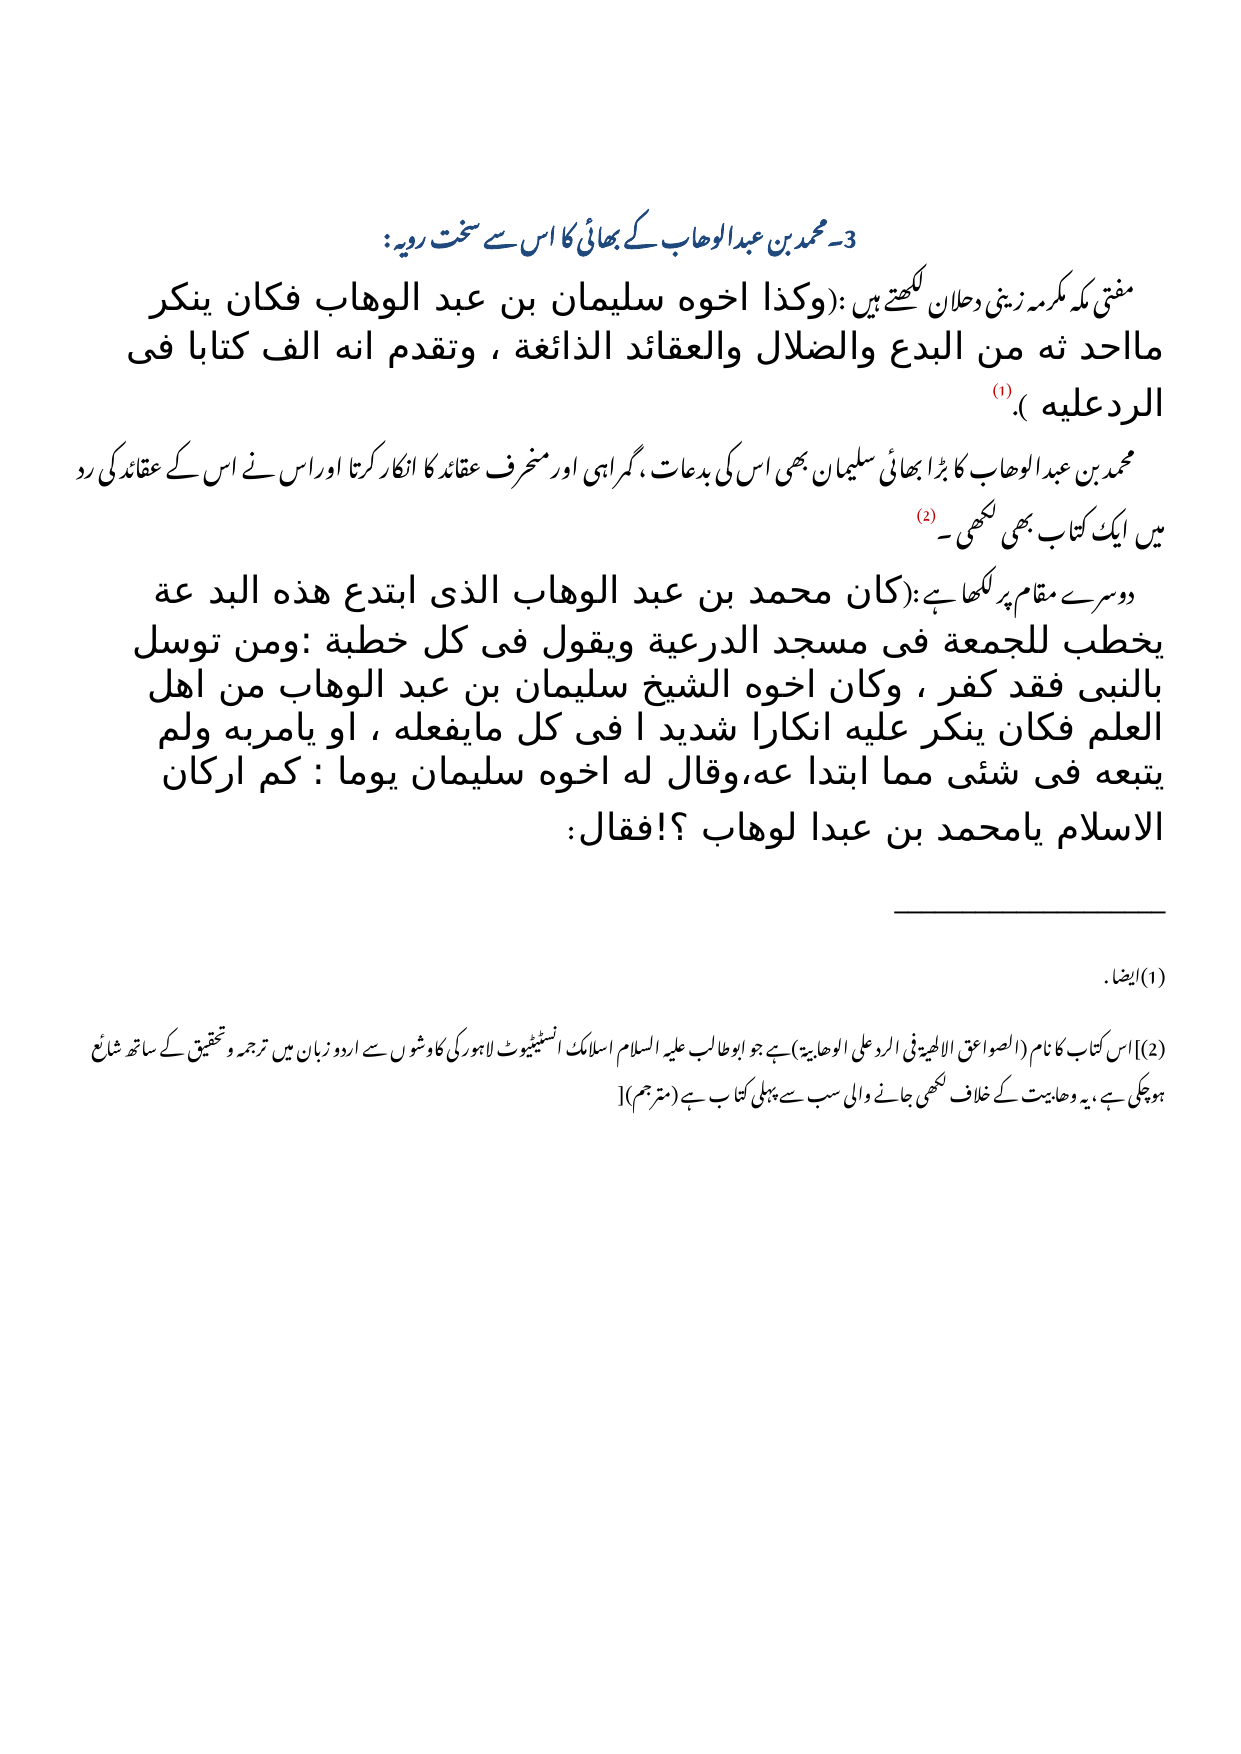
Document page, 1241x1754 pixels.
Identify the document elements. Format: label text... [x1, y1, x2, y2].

text (1)ایضا . [75, 948, 1165, 995]
text مفتی مکہ مکرمہ زینی دحلان لکھتے ہیں :(وکذا اخوه سلیمان بن عبد الوهاب فکان ینکر مااحد ثه من البدع والضلال والعقائد الذائغة ، وتقدم انه الف کتابا فی الردعلیه ).(1) [75, 262, 1165, 431]
text محمد بن عبدالوھاب کا بڑا بھائی سلیمان بھی اس کی بدعات ، گمراہی اورمنحرف عقائد کا انکار کرتا اوراس نے اس کے عقائد کی رد میں ایک کتاب بھی لکھی ۔(2) [75, 431, 1165, 556]
text دوسرے مقام پر لکھا ہے :(کان محمد بن عبد الوهاب الذی ابتدع هذه البد عة یخطب للجمعة فی مسجد الدرعیة ویقول فی کل خطبة :ومن توسل بالنبی فقد کفر ، وکان اخوه الشیخ سلیمان بن عبد الوهاب من اهل العلم فکان ینکر علیه انکارا شدید ا فی کل مایفعله ، او یامربه ولم یتبعه فی شئی مما ابتدا عه،وقال له اخوه سلیمان یوما : کم ارکان الاسلام یامحمد بن عبدا لوهاب ؟!فقال : [75, 556, 1165, 856]
text (2)]اس کتاب کا نام (الصواعق الالھیة فی الرد علی الوھابیة )ہے جو ابوطالب علیہ السلام اسلامک انسٹیٹیوٹ لاہور کی کاوشو ں سے اردو زبان میں ترجمہ وتحقیق کے ساتھ شائع ہوچکی ہے ، یہ وھابیت کے خلاف لکھی جانے والی سب سے پہلی کتا ب ہے (مترجم)[ [75, 1020, 1165, 1114]
subtitle 3۔محمد بن عبدالوھاب کے بھائی کا اس سے سخت رویہ : [75, 200, 1165, 262]
text ____________________ [75, 856, 1165, 923]
